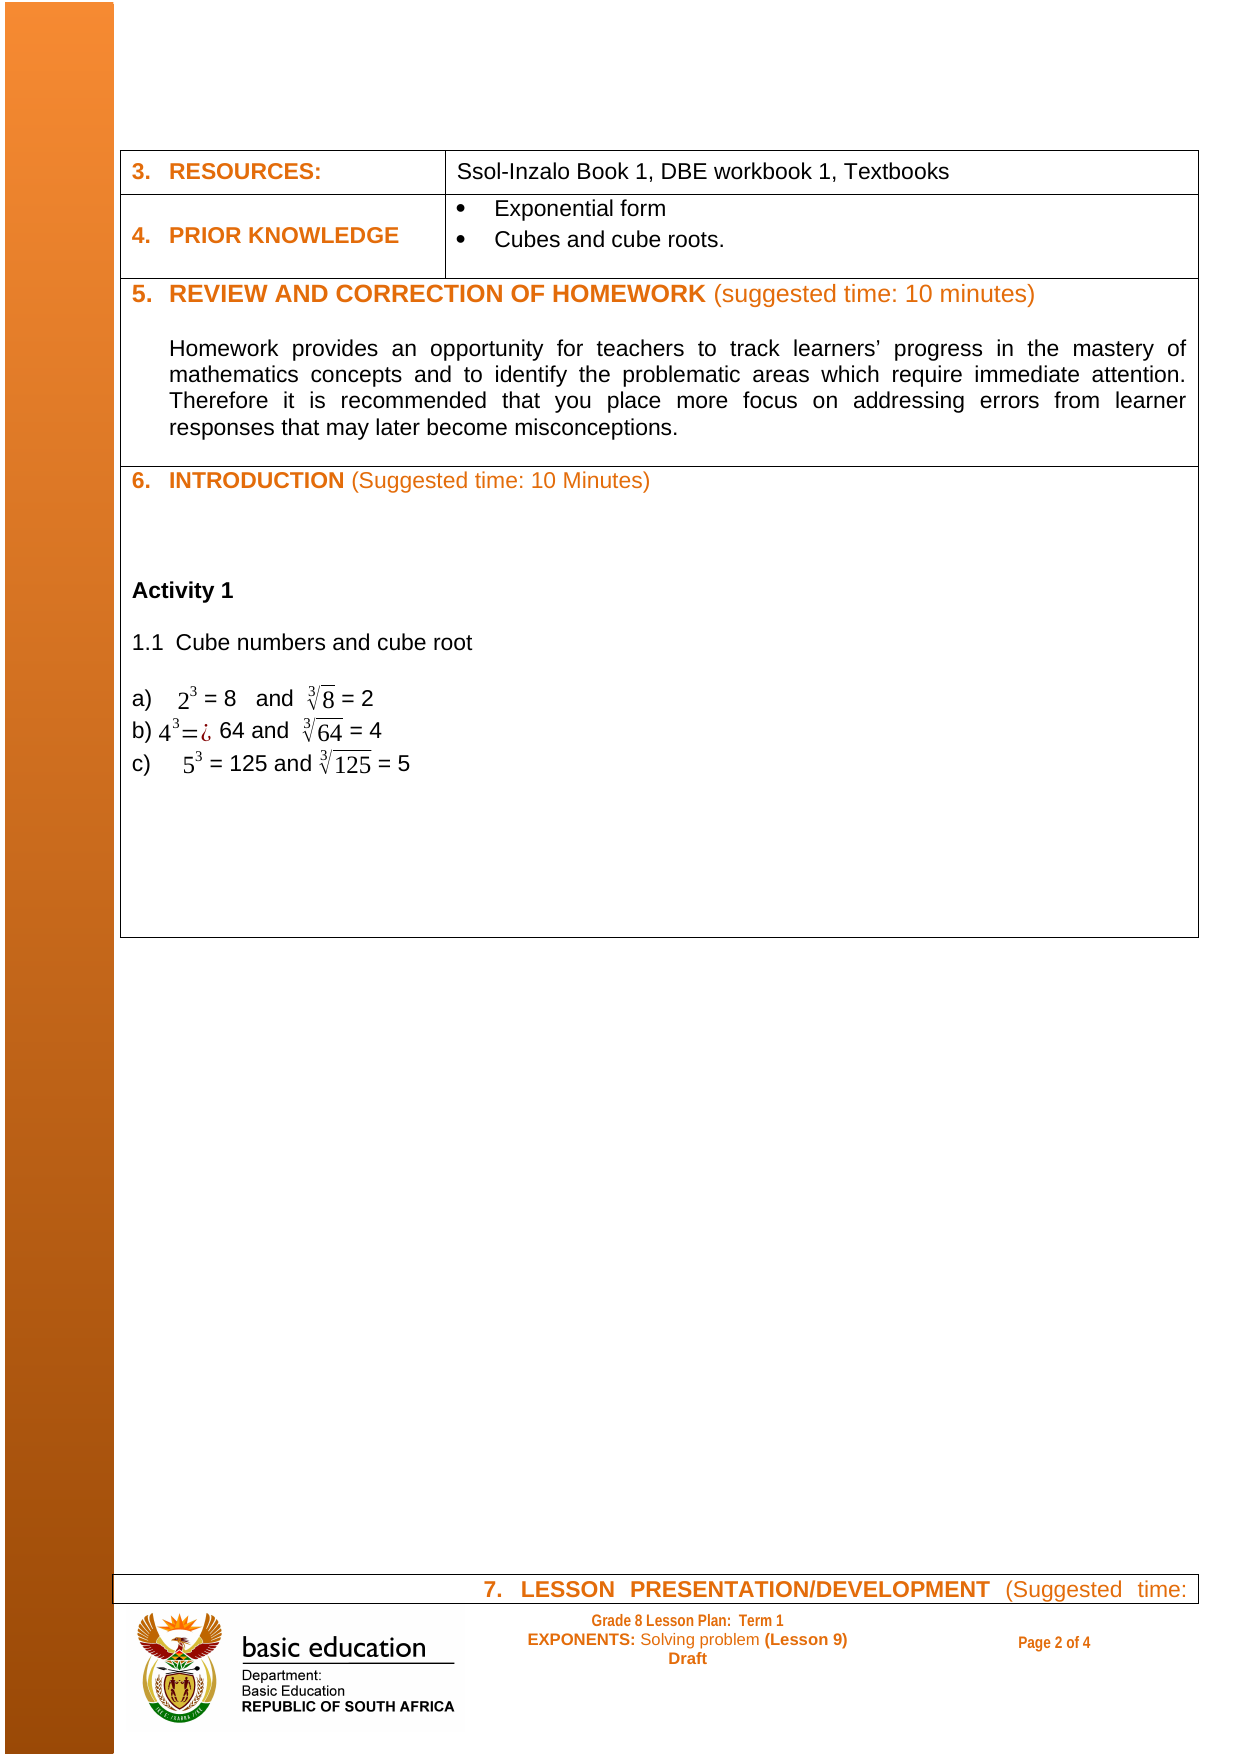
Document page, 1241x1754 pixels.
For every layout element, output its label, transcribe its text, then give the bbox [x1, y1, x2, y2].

table_header LESSON PRESENTATION/DEVELOPMENT (Suggested time: 20 minutes) [113, 1575, 1198, 1603]
table_cell PRIOR KNOWLEDGE [121, 195, 445, 278]
table_header RESOURCES: [121, 151, 445, 194]
table_cell REVIEW AND CORRECTION OF HOMEWORK (suggested time: 10 minutes) Homework provides an opportunity for teachers to track learners’ progress in the mastery of mathematics concepts and to identify the problematic areas which require immediate attention. Therefore it is recommended that you place more focus on addressing errors from learner responses that may later become misconceptions. [121, 279, 1198, 466]
table_cell Exponential form Cubes and cube roots. [446, 195, 1198, 278]
table_header Ssol-Inzalo Book 1, DBE workbook 1, Textbooks [446, 151, 1198, 194]
picture [126, 1604, 465, 1732]
table_cell INTRODUCTION (Suggested time: 10 Minutes) Activity 1 Cube numbers and cube root a) = 8 and = 2 b) 64 and = 4 c) = 125 and = 5 [121, 467, 1198, 937]
